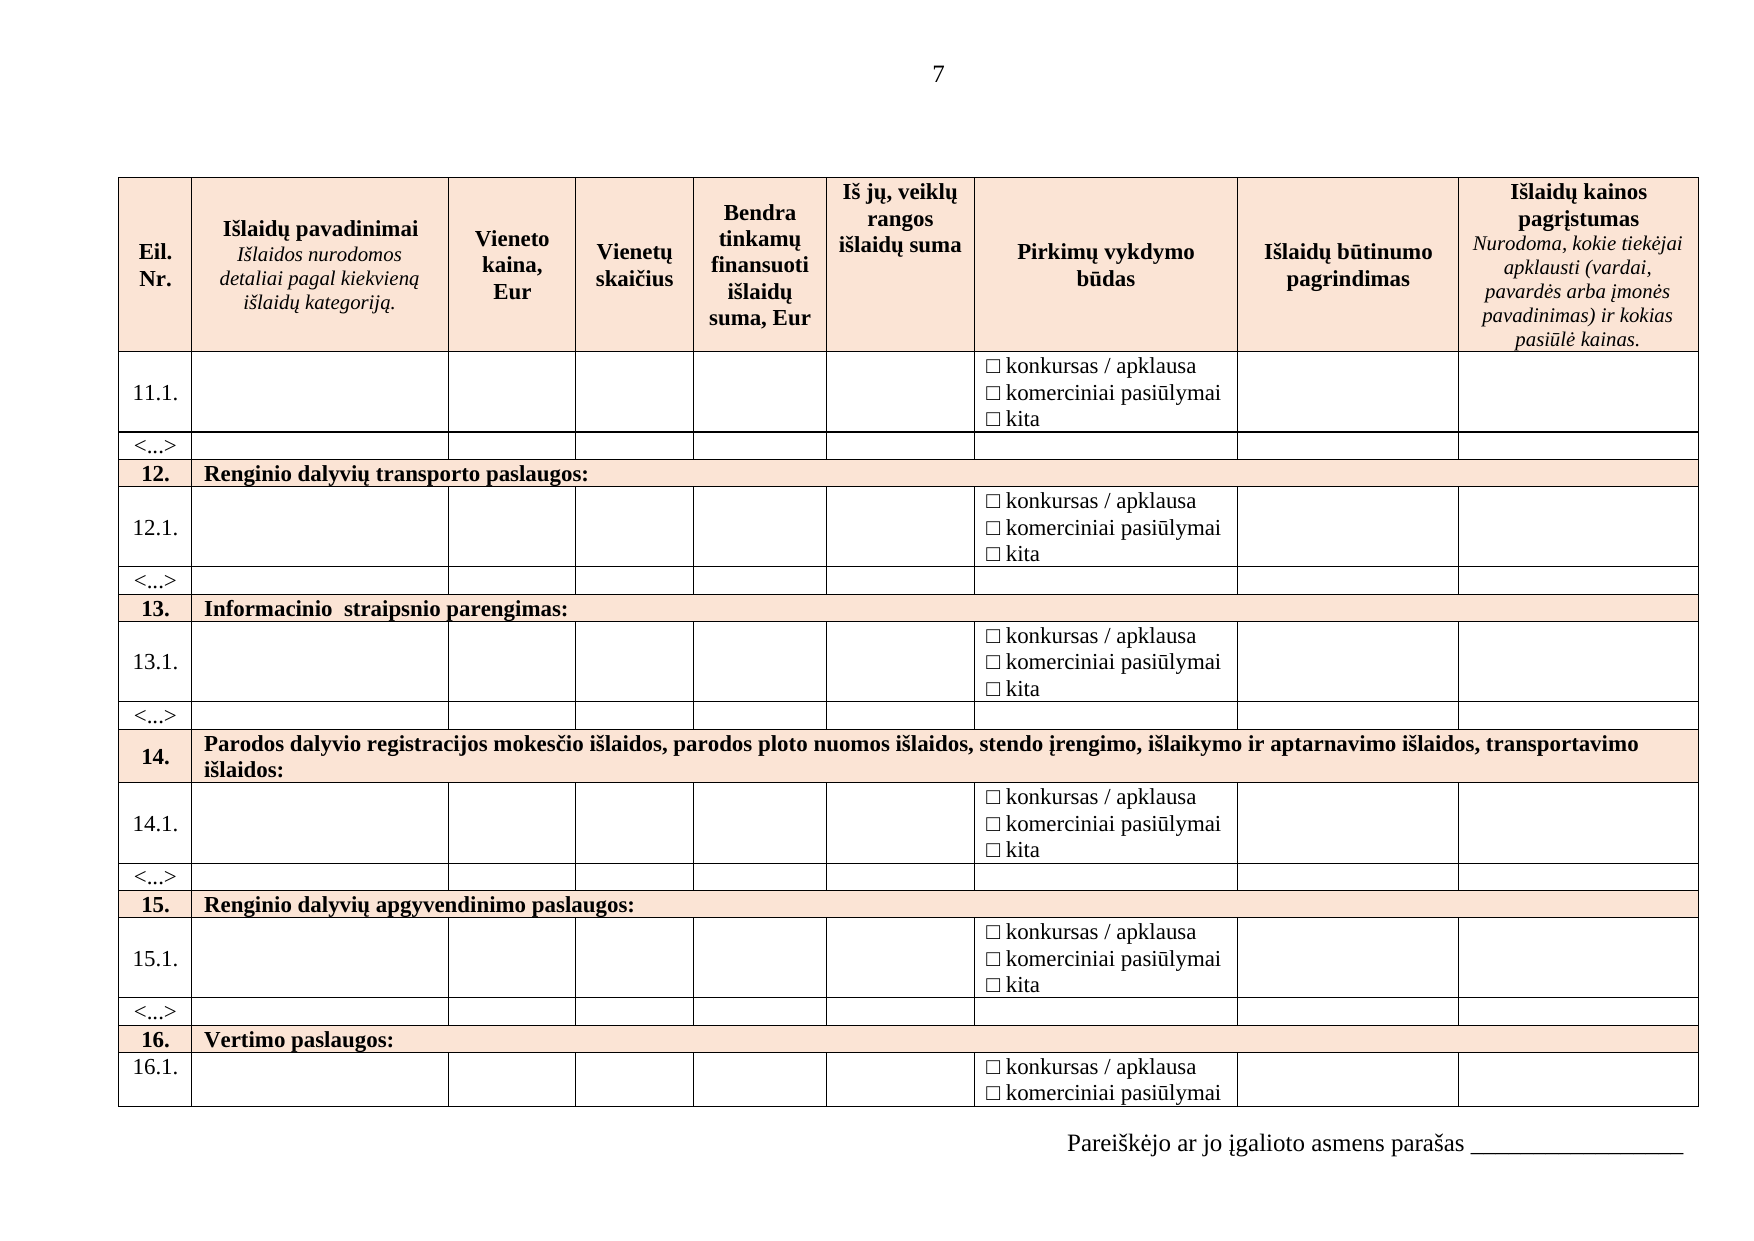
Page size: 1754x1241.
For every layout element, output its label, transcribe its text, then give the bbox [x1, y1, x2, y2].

table_cell [576, 567, 693, 594]
table_cell [1459, 487, 1698, 566]
table_cell [1238, 702, 1458, 728]
table_cell [1238, 433, 1458, 459]
table_cell [576, 1053, 693, 1106]
table_cell [576, 487, 693, 566]
table_cell [694, 622, 826, 701]
table_cell [694, 1053, 826, 1106]
table_cell 16.1. [119, 1053, 191, 1106]
table_cell 13. [119, 595, 191, 621]
table_cell [694, 918, 826, 997]
table_cell Renginio dalyvių apgyvendinimo paslaugos: [192, 891, 1698, 917]
table_cell 15. [119, 891, 191, 917]
table_cell 12. [119, 460, 191, 486]
table_cell [449, 487, 575, 566]
table_cell [576, 864, 693, 890]
table_cell [192, 487, 448, 566]
table_cell [694, 567, 826, 594]
table_cell [975, 702, 1237, 728]
table_cell [576, 918, 693, 997]
table_cell <...> [119, 702, 191, 728]
table_cell [827, 352, 974, 431]
table_cell 15.1. [119, 918, 191, 997]
table_cell [192, 1053, 448, 1106]
table_cell [1238, 998, 1458, 1025]
table_cell [1238, 352, 1458, 431]
table_cell [827, 918, 974, 997]
table_cell [827, 622, 974, 701]
table_cell [192, 567, 448, 594]
table_cell [449, 864, 575, 890]
table_cell [827, 864, 974, 890]
table_cell [1459, 783, 1698, 862]
table_cell □ konkursas / apklausa □ komerciniai pasiūlymai □ kita [975, 352, 1237, 431]
table_header Išlaidų kainos pagrįstumas Nurodoma, kokie tiekėjai apklausti (vardai, pavardės arba įmonės pavadinimas) ir kokias pasiūlė kainas. [1459, 178, 1698, 351]
table_cell [449, 352, 575, 431]
table_cell [192, 918, 448, 997]
table_cell [192, 864, 448, 890]
table_cell [449, 918, 575, 997]
table_cell [576, 622, 693, 701]
table_cell [1459, 433, 1698, 459]
table_cell Vertimo paslaugos: [192, 1026, 1698, 1052]
table_cell [694, 433, 826, 459]
table_cell <...> [119, 567, 191, 594]
table_cell [827, 567, 974, 594]
table_cell [576, 783, 693, 862]
table_cell Parodos dalyvio registracijos mokesčio išlaidos, parodos ploto nuomos išlaidos, stendo įrengimo, išlaikymo ir aptarnavimo išlaidos, transportavimo išlaidos: [192, 730, 1698, 782]
table_cell [1459, 702, 1698, 728]
table_cell [449, 433, 575, 459]
table_cell [1238, 1053, 1458, 1106]
table_cell [827, 433, 974, 459]
table_cell [1238, 622, 1458, 701]
table_cell [1459, 622, 1698, 701]
table_cell [449, 622, 575, 701]
table_cell 16. [119, 1026, 191, 1052]
table_cell [827, 702, 974, 728]
table_cell [576, 702, 693, 728]
table_cell [1238, 918, 1458, 997]
table_cell 14. [119, 730, 191, 782]
table_cell □ konkursas / apklausa □ komerciniai pasiūlymai □ kita [975, 783, 1237, 862]
table_cell [975, 864, 1237, 890]
table_cell [694, 783, 826, 862]
table_cell [449, 567, 575, 594]
table_cell [694, 352, 826, 431]
table_cell <...> [119, 998, 191, 1025]
table_cell [1459, 352, 1698, 431]
table_cell [827, 1053, 974, 1106]
table_cell [449, 998, 575, 1025]
table_cell [975, 567, 1237, 594]
table_cell [827, 998, 974, 1025]
table_cell [1238, 487, 1458, 566]
table_cell [694, 864, 826, 890]
table_cell 12.1. [119, 487, 191, 566]
table_cell Informacinio straipsnio parengimas: [192, 595, 1698, 621]
table_cell 13.1. [119, 622, 191, 701]
table_header Vienetų skaičius [576, 178, 693, 351]
table_cell [694, 702, 826, 728]
table_cell Renginio dalyvių transporto paslaugos: [192, 460, 1698, 486]
table_cell [192, 998, 448, 1025]
table_cell [449, 783, 575, 862]
table_cell [192, 783, 448, 862]
table_header Išlaidų būtinumo pagrindimas [1238, 178, 1458, 351]
table_cell □ konkursas / apklausa □ komerciniai pasiūlymai □ kita [975, 487, 1237, 566]
table_cell [192, 622, 448, 701]
table_cell <...> [119, 864, 191, 890]
table_cell [1459, 864, 1698, 890]
table_cell [975, 998, 1237, 1025]
table_header Pirkimų vykdymo būdas [975, 178, 1237, 351]
table_cell □ konkursas / apklausa □ komerciniai pasiūlymai □ kita [975, 1053, 1237, 1106]
table_cell [1459, 918, 1698, 997]
table_cell [827, 783, 974, 862]
table_cell [694, 998, 826, 1025]
table_cell [694, 487, 826, 566]
table_cell [827, 487, 974, 566]
table_cell [576, 998, 693, 1025]
table_cell □ konkursas / apklausa □ komerciniai pasiūlymai □ kita [975, 918, 1237, 997]
table_cell [449, 702, 575, 728]
table_cell [1238, 783, 1458, 862]
table_cell <...> [119, 433, 191, 459]
table_cell [1459, 998, 1698, 1025]
table_cell 14.1. [119, 783, 191, 862]
table_header Išlaidų pavadinimai Išlaidos nurodomos detaliai pagal kiekvieną išlaidų kategoriją. [192, 178, 448, 351]
table_cell [192, 433, 448, 459]
table_cell [975, 433, 1237, 459]
table_cell [1459, 567, 1698, 594]
table_cell [1238, 567, 1458, 594]
table_cell 11.1. [119, 352, 191, 431]
table_cell [1459, 1053, 1698, 1106]
table_header Eil. Nr. [119, 178, 191, 351]
table_header Iš jų, veiklų rangos išlaidų suma [827, 178, 974, 351]
table_cell [576, 433, 693, 459]
table_cell [192, 702, 448, 728]
table_cell □ konkursas / apklausa □ komerciniai pasiūlymai □ kita [975, 622, 1237, 701]
table_cell [449, 1053, 575, 1106]
table_header Bendra tinkamų finansuoti išlaidų suma, Eur [694, 178, 826, 351]
table_cell [1238, 864, 1458, 890]
table_header Vieneto kaina, Eur [449, 178, 575, 351]
table_cell [192, 352, 448, 431]
table_cell [576, 352, 693, 431]
